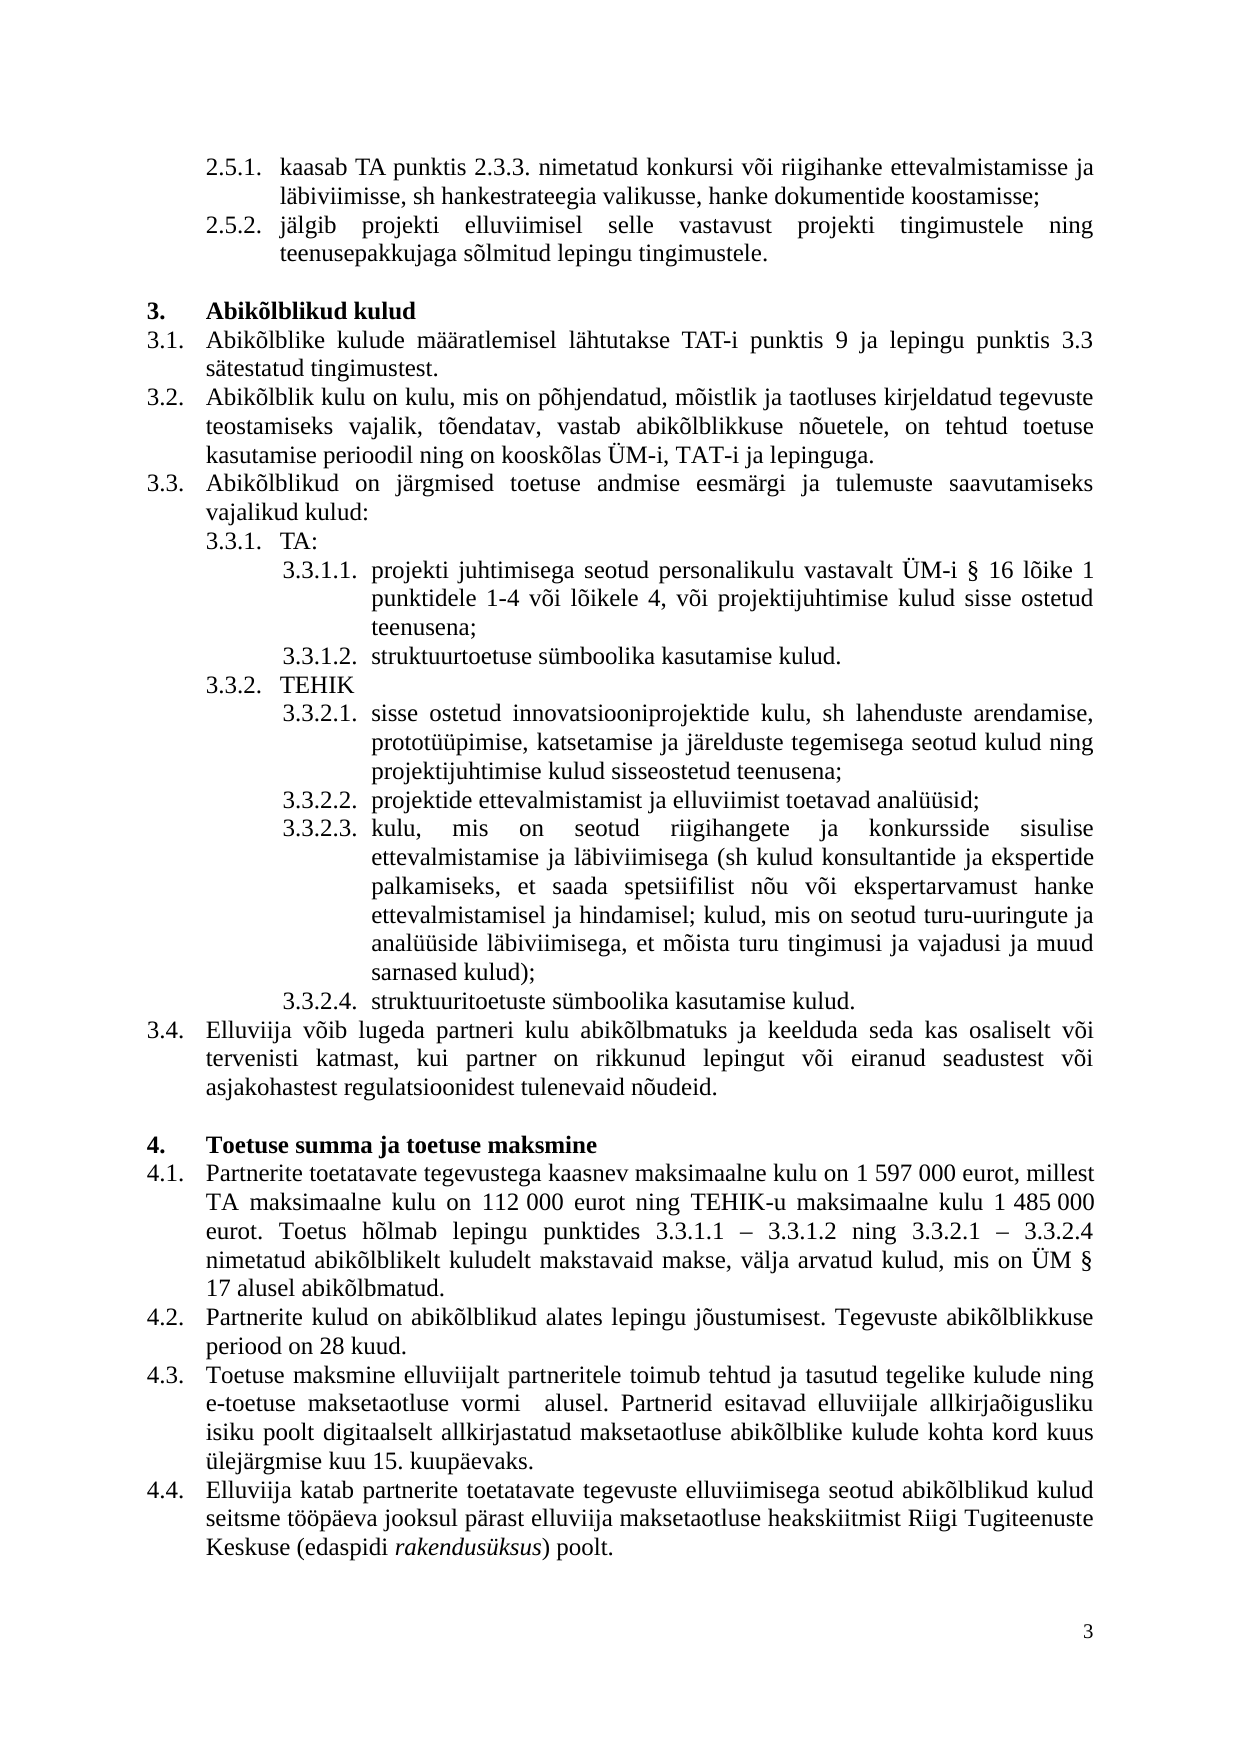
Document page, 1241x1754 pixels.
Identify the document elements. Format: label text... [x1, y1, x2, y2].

list Abikõlblikud on järgmised toetuse andmise eesmärgi ja tulemuste saavutamiseks vajalikud kulud: [147, 468, 1094, 526]
list projekti juhtimisega seotud personalikulu vastavalt ÜM-i § 16 lõike 1 punktidele 1-4 või lõikele 4, või projektijuhtimise kulud sisse ostetud teenusena; [282, 555, 1094, 641]
list Abikõlblike kulude määratlemisel lähtutakse TAT-i punktis 9 ja lepingu punktis 3.3 sätestatud tingimustest. [147, 325, 1094, 382]
list Elluviija katab partnerite toetatavate tegevuste elluviimisega seotud abikõlblikud kulud seitsme tööpäeva jooksul pärast elluviija maksetaotluse heakskiitmist Riigi Tugiteenuste Keskuse (edaspidi rakendusüksus) poolt. [147, 1475, 1094, 1561]
list Toetuse maksmine elluviijalt partneritele toimub tehtud ja tasutud tegelike kulude ning e-toetuse maksetaotluse vormi alusel. Partnerid esitavad elluviijale allkirjaõigusliku isiku poolt digitaalselt allkirjastatud maksetaotluse abikõlblike kulude kohta kord kuus ülejärgmise kuu 15. kuupäevaks. [147, 1360, 1094, 1475]
list kaasab TA punktis 2.3.3. nimetatud konkursi või riigihanke ettevalmistamisse ja läbiviimisse, sh hankestrateegia valikusse, hanke dokumentide koostamisse; [206, 152, 1094, 210]
list Abikõlblik kulu on kulu, mis on põhjendatud, mõistlik ja taotluses kirjeldatud tegevuste teostamiseks vajalik, tõendatav, vastab abikõlblikkuse nõuetele, on tehtud toetuse kasutamise perioodil ning on kooskõlas ÜM-i, TAT-i ja lepinguga. [147, 382, 1094, 468]
list Elluviija võib lugeda partneri kulu abikõlbmatuks ja keelduda seda kas osaliselt või tervenisti katmast, kui partner on rikkunud lepingut või eiranud seadustest või asjakohastest regulatsioonidest tulenevaid nõudeid. [147, 1015, 1094, 1101]
list sisse ostetud innovatsiooniprojektide kulu, sh lahenduste arendamise, prototüüpimise, katsetamise ja järelduste tegemisega seotud kulud ning projektijuhtimise kulud sisseostetud teenusena; [282, 698, 1094, 785]
list struktuuritoetuste sümboolika kasutamise kulud. [282, 986, 1094, 1015]
list TEHIK [206, 670, 1094, 698]
list struktuurtoetuse sümboolika kasutamise kulud. [282, 641, 1094, 670]
list projektide ettevalmistamist ja elluviimist toetavad analüüsid; [282, 785, 1094, 813]
list Toetuse summa ja toetuse maksmine [147, 1130, 1094, 1158]
list TA: [206, 526, 1094, 555]
list Abikõlblikud kulud [147, 296, 1094, 325]
list Partnerite kulud on abikõlblikud alates lepingu jõustumisest. Tegevuste abikõlblikkuse periood on 28 kuud. [147, 1302, 1094, 1360]
list Partnerite toetatavate tegevustega kaasnev maksimaalne kulu on 1 597 000 eurot, millest TA maksimaalne kulu on 112 000 eurot ning TEHIK-u maksimaalne kulu 1 485 000 eurot. Toetus hõlmab lepingu punktides 3.3.1.1 – 3.3.1.2 ning 3.3.2.1 – 3.3.2.4 nimetatud abikõlblikelt kuludelt makstavaid makse, välja arvatud kulud, mis on ÜM § 17 alusel abikõlbmatud. [147, 1158, 1094, 1302]
list kulu, mis on seotud riigihangete ja konkursside sisulise ettevalmistamise ja läbiviimisega (sh kulud konsultantide ja ekspertide palkamiseks, et saada spetsiifilist nõu või ekspertarvamust hanke ettevalmistamisel ja hindamisel; kulud, mis on seotud turu-uuringute ja analüüside läbiviimisega, et mõista turu tingimusi ja vajadusi ja muud sarnased kulud); [282, 813, 1094, 986]
list jälgib projekti elluviimisel selle vastavust projekti tingimustele ning teenusepakkujaga sõlmitud lepingu tingimustele. [206, 210, 1094, 267]
